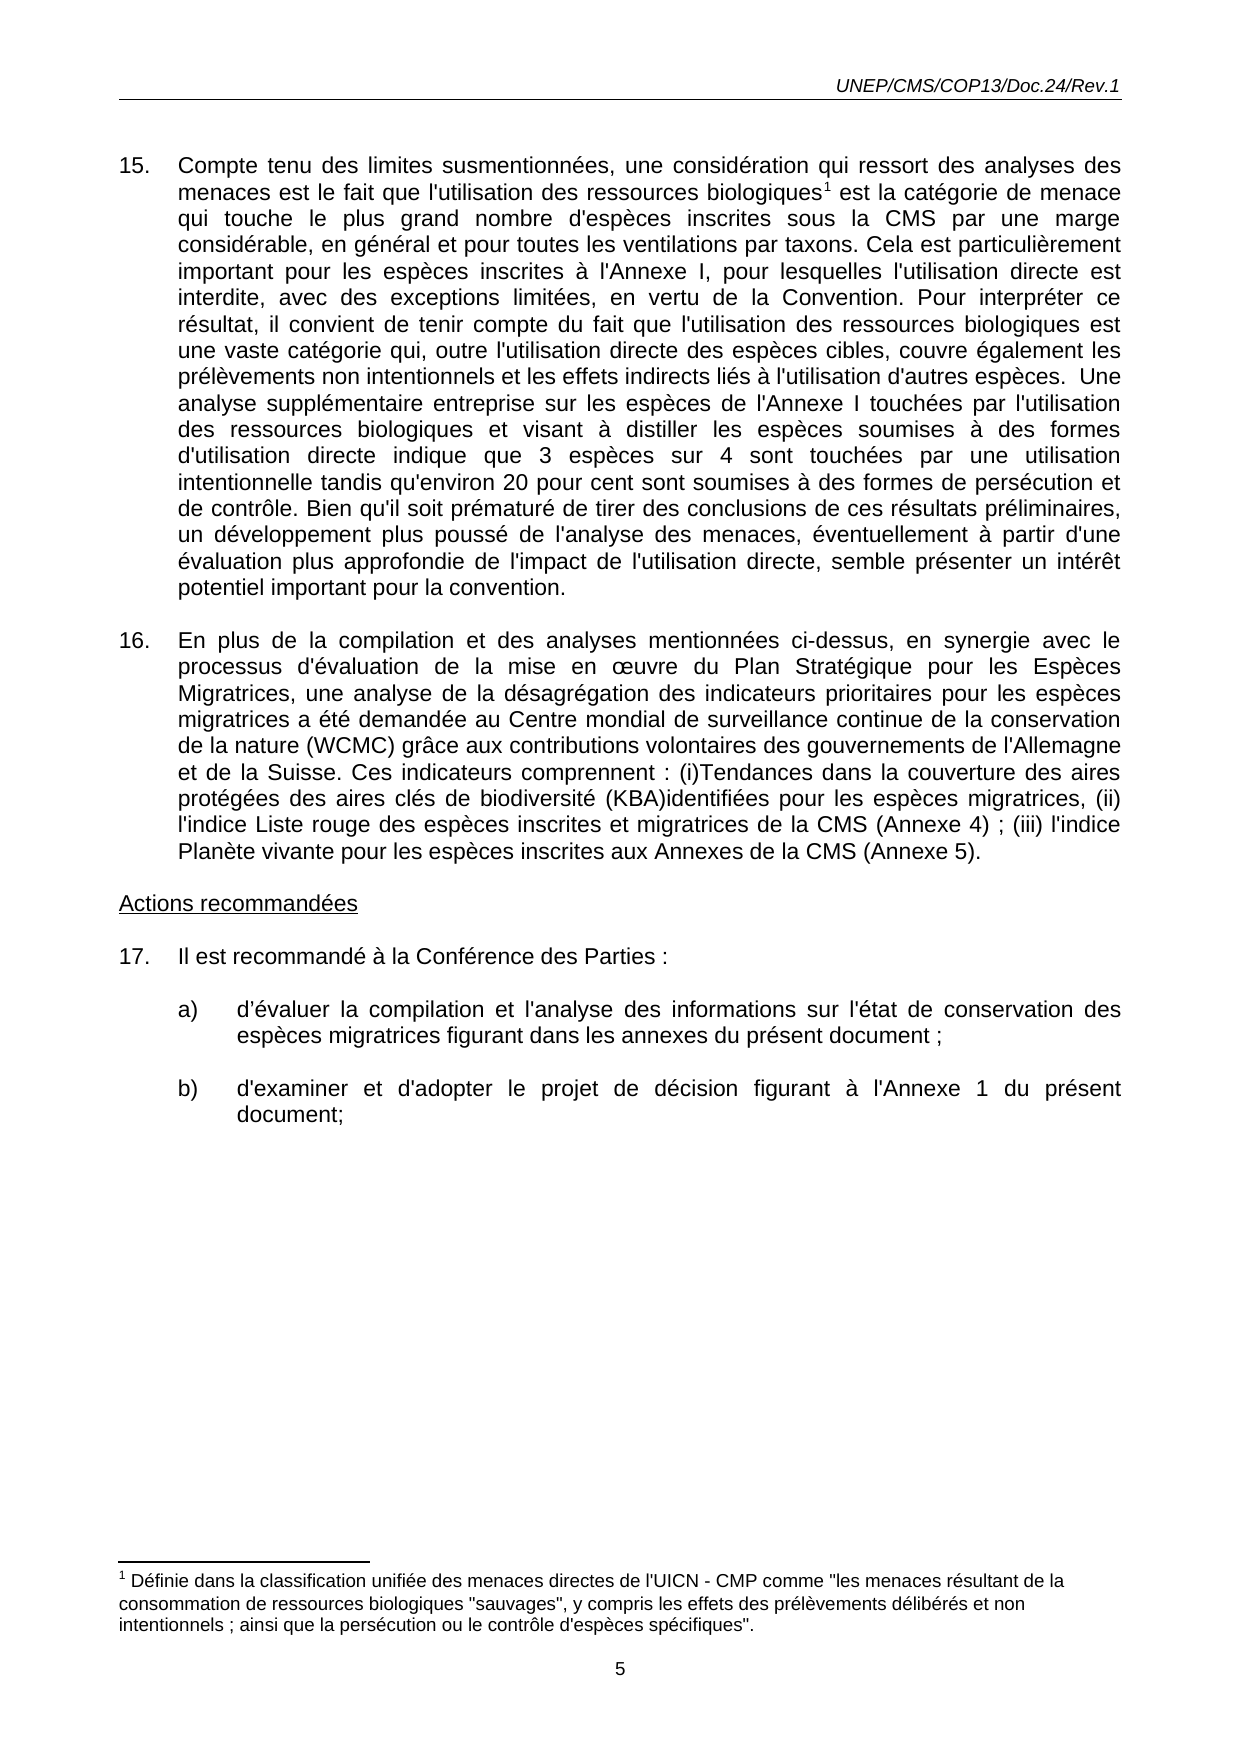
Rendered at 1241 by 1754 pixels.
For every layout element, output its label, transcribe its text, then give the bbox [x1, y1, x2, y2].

list d’évaluer la compilation et l'analyse des informations sur l'état de conservation des espèces migratrices figurant dans les annexes du présent document ; [178, 996, 1122, 1048]
list Il est recommandé à la Conférence des Parties : [118, 943, 1122, 969]
list En plus de la compilation et des analyses mentionnées ci-dessus, en synergie avec le processus d'évaluation de la mise en œuvre du Plan Stratégique pour les Espèces Migratrices, une analyse de la désagrégation des indicateurs prioritaires pour les espèces migratrices a été demandée au Centre mondial de surveillance continue de la conservation de la nature (WCMC) grâce aux contributions volontaires des gouvernements de l'Allemagne et de la Suisse. Ces indicateurs comprennent : (i)Tendances dans la couverture des aires protégées des aires clés de biodiversité (KBA)identifiées pour les espèces migratrices, (ii) l'indice Liste rouge des espèces inscrites et migratrices de la CMS (Annexe 4) ; (iii) l'indice Planète vivante pour les espèces inscrites aux Annexes de la CMS (Annexe 5). [118, 627, 1122, 864]
list Actions recommandées [118, 890, 1122, 917]
list d'examiner et d'adopter le projet de décision figurant à l'Annexe 1 du présent document; [178, 1075, 1122, 1127]
list Compte tenu des limites susmentionnées, une considération qui ressort des analyses des menaces est le fait que l'utilisation des ressources biologiques est la catégorie de menace qui touche le plus grand nombre d'espèces inscrites sous la CMS par une marge considérable, en général et pour toutes les ventilations par taxons. Cela est particulièrement important pour les espèces inscrites à l'Annexe I, pour lesquelles l'utilisation directe est interdite, avec des exceptions limitées, en vertu de la Convention. Pour interpréter ce résultat, il convient de tenir compte du fait que l'utilisation des ressources biologiques est une vaste catégorie qui, outre l'utilisation directe des espèces cibles, couvre également les prélèvements non intentionnels et les effets indirects liés à l'utilisation d'autres espèces. Une analyse supplémentaire entreprise sur les espèces de l'Annexe I touchées par l'utilisation des ressources biologiques et visant à distiller les espèces soumises à des formes d'utilisation directe indique que 3 espèces sur 4 sont touchées par une utilisation intentionnelle tandis qu'environ 20 pour cent sont soumises à des formes de persécution et de contrôle. Bien qu'il soit prématuré de tirer des conclusions de ces résultats préliminaires, un développement plus poussé de l'analyse des menaces, éventuellement à partir d'une évaluation plus approfondie de l'impact de l'utilisation directe, semble présenter un intérêt potentiel important pour la convention. [118, 152, 1122, 600]
